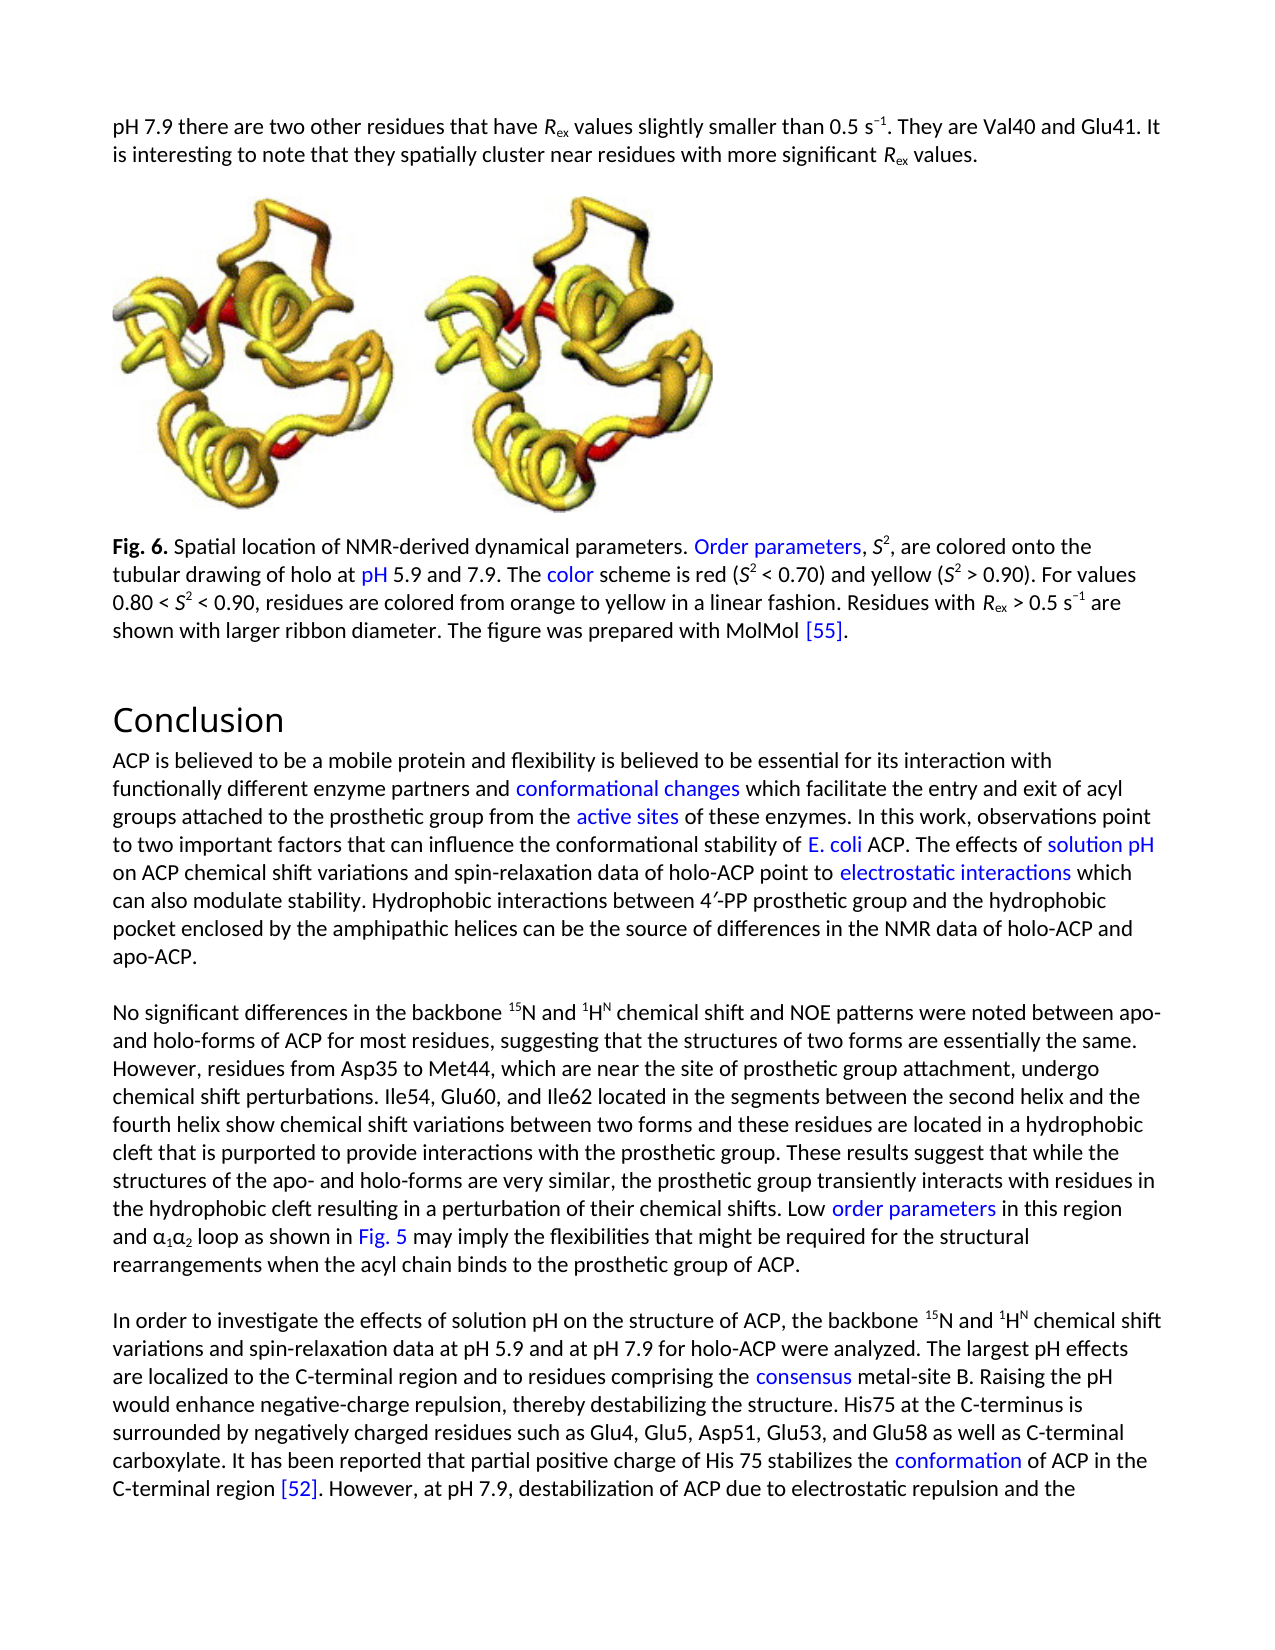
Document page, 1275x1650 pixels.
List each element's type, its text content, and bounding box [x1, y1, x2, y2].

text No significant differences in the backbone 15N and 1HN chemical shift and NOE patterns were noted between apo- and holo-forms of ACP for most residues, suggesting that the structures of two forms are essentially the same. However, residues from Asp35 to Met44, which are near the site of prosthetic group attachment, undergo chemical shift perturbations. Ile54, Glu60, and Ile62 located in the segments between the second helix and the fourth helix show chemical shift variations between two forms and these residues are located in a hydrophobic cleft that is purported to provide interactions with the prosthetic group. These results suggest that while the structures of the apo- and holo-forms are very similar, the prosthetic group transiently interacts with residues in the hydrophobic cleft resulting in a perturbation of their chemical shifts. Low order parameters in this region and α1α2 loop as shown in Fig. 5 may imply the flexibilities that might be required for the structural rearrangements when the acyl chain binds to the prosthetic group of ACP. [112, 998, 1162, 1278]
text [112, 1306, 1162, 1502]
text Fig. 6. Spatial location of NMR-derived dynamical parameters. Order parameters, S2, are colored onto the tubular drawing of holo at pH 5.9 and 7.9. The color scheme is red (S2 < 0.70) and yellow (S2 > 0.90). For values 0.80 < S2 < 0.90, residues are colored from orange to yellow in a linear fashion. Residues with Rex > 0.5 s−1 are shown with larger ribbon diameter. The figure was prepared with MolMol [55]. [112, 532, 1162, 644]
subtitle Conclusion [112, 697, 1162, 742]
text ACP is believed to be a mobile protein and flexibility is believed to be essential for its interaction with functionally different enzyme partners and conformational changes which facilitate the entry and exit of acyl groups attached to the prosthetic group from the active sites of these enzymes. In this work, observations point to two important factors that can influence the conformational stability of E. coli ACP. The effects of solution pH on ACP chemical shift variations and spin-relaxation data of holo-ACP point to electrostatic interactions which can also modulate stability. Hydrophobic interactions between 4′-PP prosthetic group and the hydrophobic pocket enclosed by the amphipathic helices can be the source of differences in the NMR data of holo-ACP and apo-ACP. [112, 746, 1162, 970]
picture [112, 196, 713, 513]
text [112, 112, 1162, 168]
